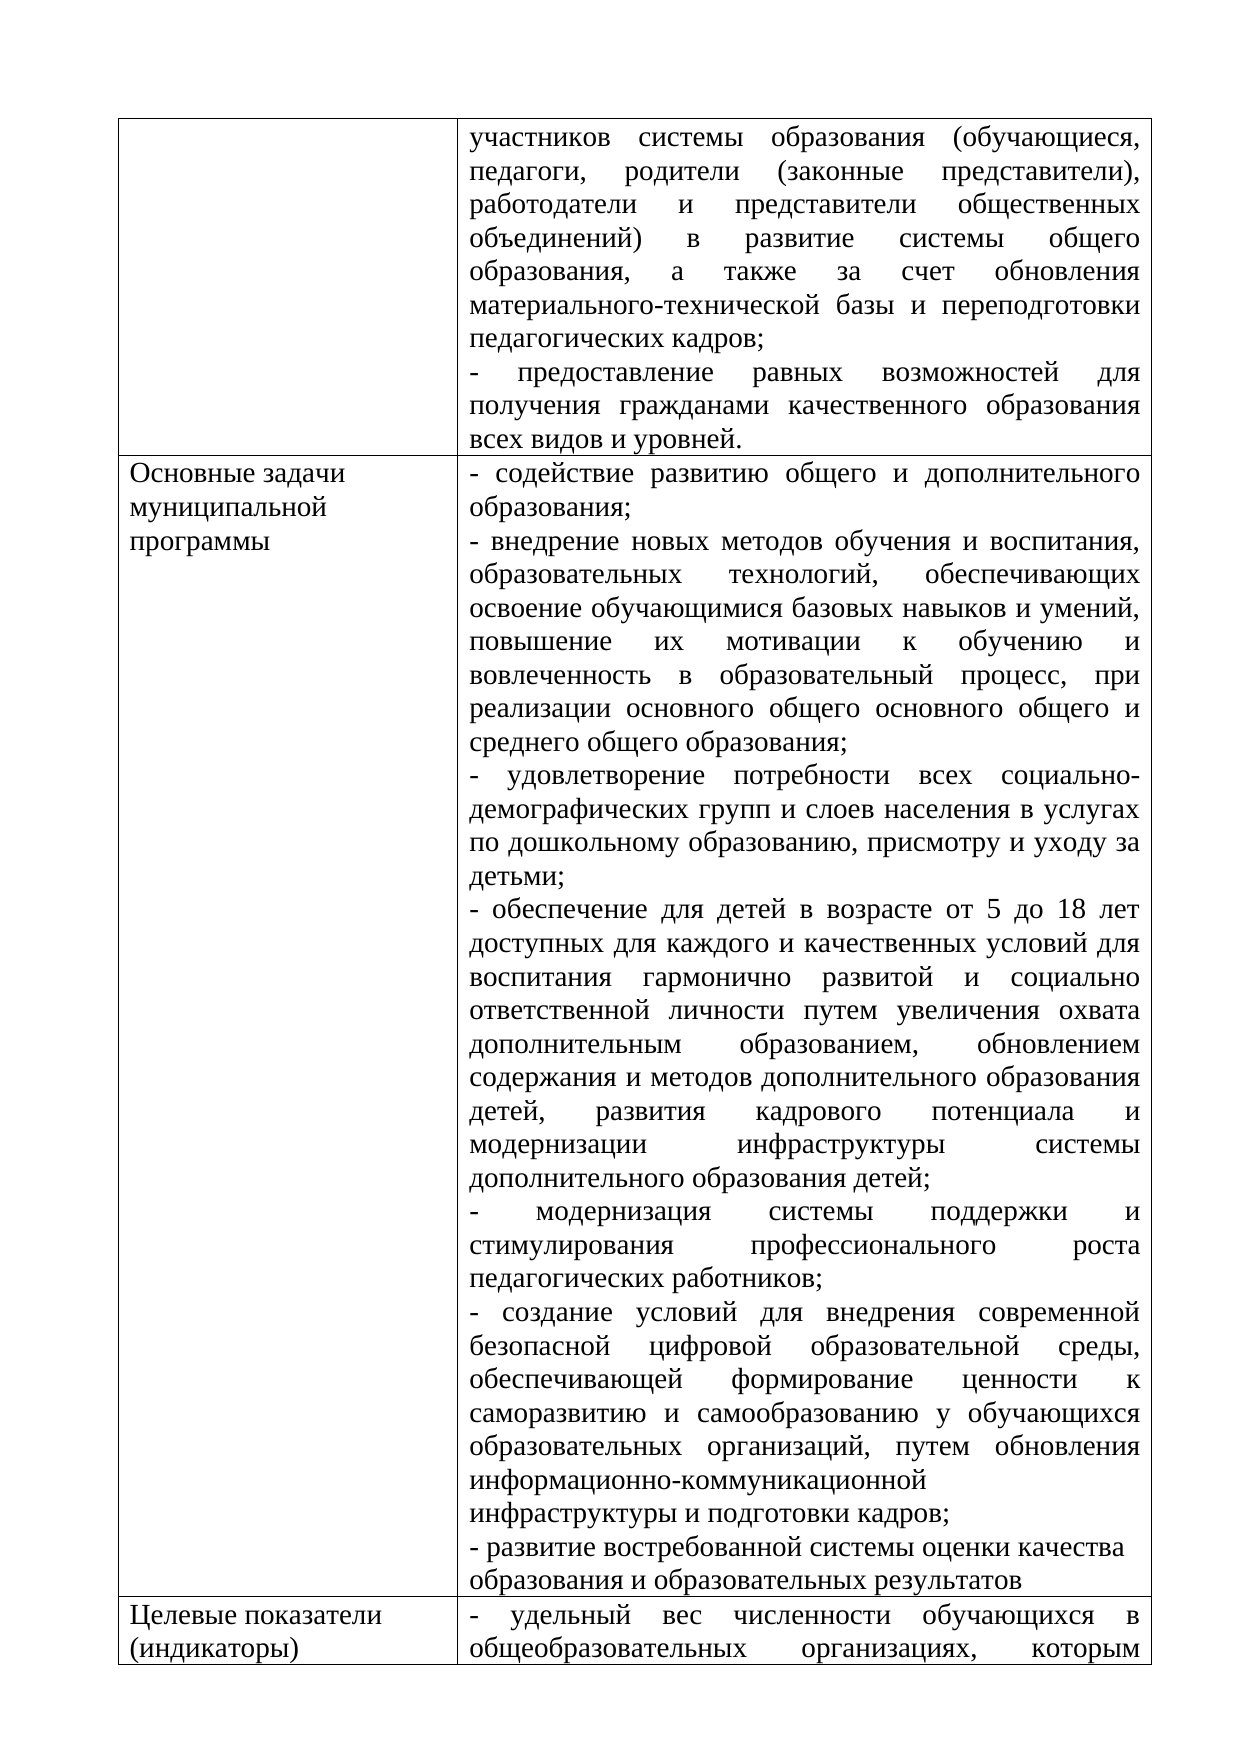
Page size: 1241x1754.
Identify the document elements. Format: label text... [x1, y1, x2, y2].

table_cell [458, 1597, 1151, 1664]
table_cell - содействие развитию общего и дополнительного образования; - внедрение новых методов обучения и воспитания, образовательных технологий, обеспечивающих освоение обучающимися базовых навыков и умений, повышение их мотивации к обучению и вовлеченность в образовательный процесс, при реализации основного общего основного общего и среднего общего образования; - удовлетворение потребности всех социально-демографических групп и слоев населения в услугах по дошкольному образованию, присмотру и уходу за детьми; - обеспечение для детей в возрасте от 5 до 18 лет доступных для каждого и качественных условий для воспитания гармонично развитой и социально ответственной личности путем увеличения охвата дополнительным образованием, обновлением содержания и методов дополнительного образования детей, развития кадрового потенциала и модернизации инфраструктуры системы дополнительного образования детей; - модернизация системы поддержки и стимулирования профессионального роста педагогических работников; - создание условий для внедрения современной безопасной цифровой образовательной среды, обеспечивающей формирование ценности к саморазвитию и самообразованию у обучающихся образовательных организаций, путем обновления информационно-коммуникационной инфраструктуры и подготовки кадров; - развитие востребованной системы оценки качества образования и образовательных результатов [458, 456, 1151, 1596]
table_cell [458, 119, 1151, 454]
table_cell Основные задачи муниципальной программы [119, 456, 457, 1596]
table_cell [119, 1597, 457, 1664]
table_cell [119, 119, 457, 454]
